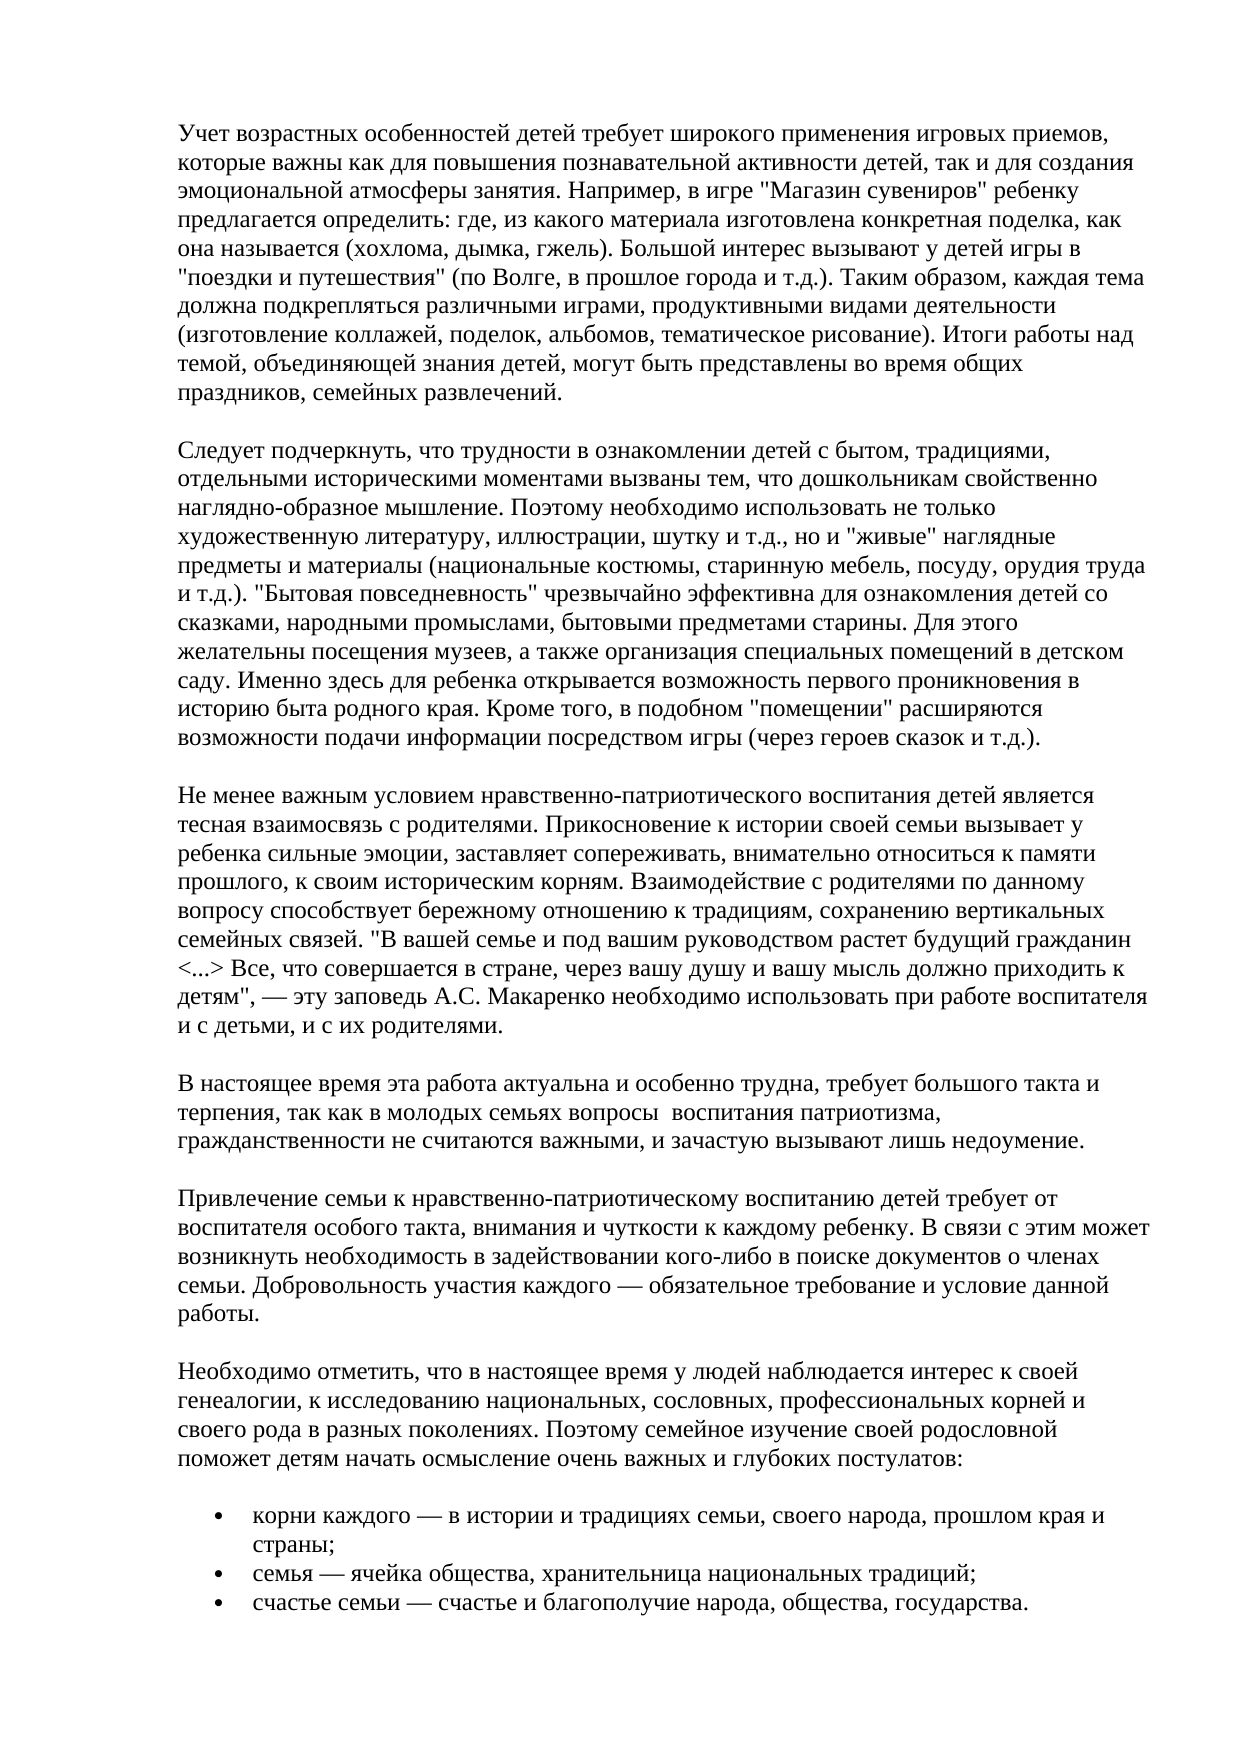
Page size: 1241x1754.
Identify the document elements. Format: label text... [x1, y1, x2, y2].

list семья — ячейка общества, хранительница национальных традиций; [215, 1558, 1152, 1587]
text Не менее важным условием нравственно-патриотического воспитания детей является тесная взаимосвязь с родителями. Прикосновение к истории своей семьи вызывает у ребенка сильные эмоции, заставляет сопереживать, внимательно относиться к памяти прошлого, к своим историческим корням. Взаимодействие с родителями по данному вопросу способствует бережному отношению к традициям, сохранению вертикальных семейных связей. "В вашей семье и под вашим руководством растет будущий гражданин <...> Все, что совершается в стране, через вашу душу и вашу мысль должно приходить к детям", — эту заповедь А.С. Макаренко необходимо использовать при работе воспитателя и с детьми, и с их родителями. [177, 780, 1152, 1039]
text Следует подчеркнуть, что трудности в ознакомлении детей с бытом, традициями, отдельными историческими моментами вызваны тем, что дошкольникам свойственно наглядно-образное мышление. Поэтому необходимо использовать не только художественную литературу, иллюстрации, шутку и т.д., но и "живые" наглядные предметы и материалы (национальные костюмы, старинную мебель, посуду, орудия труда и т.д.). "Бытовая повседневность" чрезвычайно эффективна для ознакомления детей со сказками, народными промыслами, бытовыми предметами старины. Для этого желательны посещения музеев, а также организация специальных помещений в детском саду. Именно здесь для ребенка открывается возможность первого проникновения в историю быта родного края. Кроме того, в подобном "помещении" расширяются возможности подачи информации посредством игры (через героев сказок и т.д.). [177, 435, 1152, 751]
list корни каждого — в истории и традициях семьи, своего народа, прошлом края и страны; [215, 1501, 1152, 1558]
text Привлечение семьи к нравственно-патриотическому воспитанию детей требует от воспитателя особого такта, внимания и чуткости к каждому ребенку. В связи с этим может возникнуть необходимость в задействовании кого-либо в поиске документов о членах семьи. Добровольность участия каждого — обязательное требование и условие данной работы. [177, 1183, 1152, 1327]
list счастье семьи — счастье и благополучие народа, общества, государства. [215, 1587, 1152, 1616]
text Необходимо отметить, что в настоящее время у людей наблюдается интерес к своей генеалогии, к исследованию национальных, сословных, профессиональных корней и своего рода в разных поколениях. Поэтому семейное изучение своей родословной поможет детям начать осмысление очень важных и глубоких постулатов: [177, 1356, 1152, 1471]
text Учет возрастных особенностей детей требует широкого применения игровых приемов, которые важны как для повышения познавательной активности детей, так и для создания эмоциональной атмосферы занятия. Например, в игре "Магазин сувениров" ребенку предлагается определить: где, из какого материала изготовлена конкретная поделка, как она называется (хохлома, дымка, гжель). Большой интерес вызывают у детей игры в "поездки и путешествия" (по Волге, в прошлое города и т.д.). Таким образом, каждая тема должна подкрепляться различными играми, продуктивными видами деятельности (изготовление коллажей, поделок, альбомов, тематическое рисование). Итоги работы над темой, объединяющей знания детей, могут быть представлены во время общих праздников, семейных развлечений. [177, 118, 1152, 406]
text В настоящее время эта работа актуальна и особенно трудна, требует большого такта и терпения, так как в молодых семьях вопросы воспитания патриотизма, гражданственности не считаются важными, и зачастую вызывают лишь недоумение. [177, 1068, 1152, 1154]
